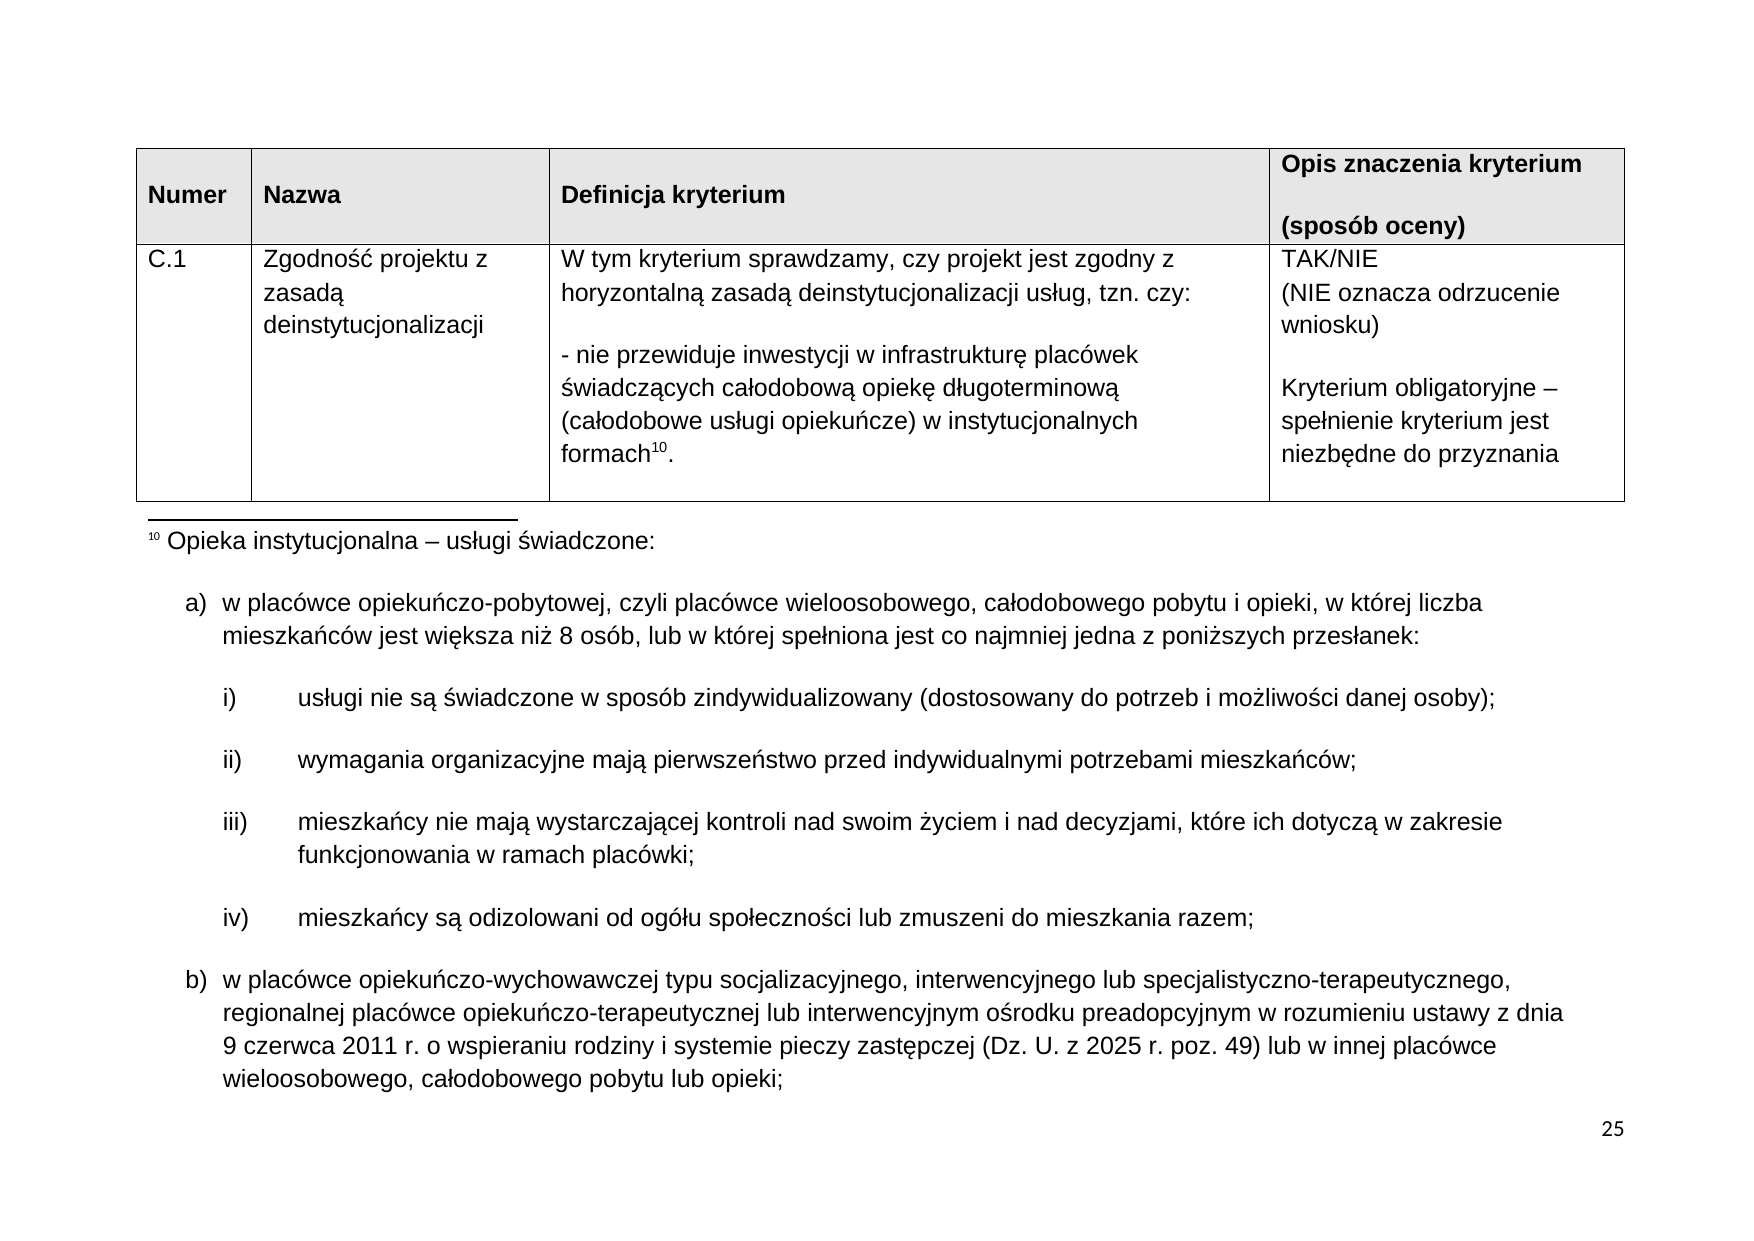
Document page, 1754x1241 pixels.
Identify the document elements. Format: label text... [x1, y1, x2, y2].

table_cell C.1 [137, 245, 251, 501]
table_cell Zgodność projektu z zasadą deinstytucjonalizacji [252, 245, 549, 501]
table_header Definicja kryterium [550, 149, 1269, 243]
table_cell TAK/NIE (NIE oznacza odrzucenie wniosku) Kryterium obligatoryjne – spełnienie kryterium jest niezbędne do przyznania dofinansowania. Kryterium uznaje się za spełnione, jeżeli odpowiedź będzie pozytywna. W trakcie oceny kryterium wnioskodawca może zostać poproszony o uzupełnienie lub poprawienie wniosku. [1270, 245, 1624, 501]
table_header Nazwa [252, 149, 549, 243]
table_header Opis znaczenia kryterium (sposób oceny) [1270, 149, 1624, 243]
table_cell W tym kryterium sprawdzamy, czy projekt jest zgodny z horyzontalną zasadą deinstytucjonalizacji usług, tzn. czy: - nie przewiduje inwestycji w infrastrukturę placówek świadczących całodobową opiekę długoterminową (całodobowe usługi opiekuńcze) w instytucjonalnych formach. Kryterium jest weryfikowane w oparciu o wniosek o dofinansowanie projektu i załączniki. [550, 245, 1269, 501]
table_header Numer [137, 149, 251, 243]
